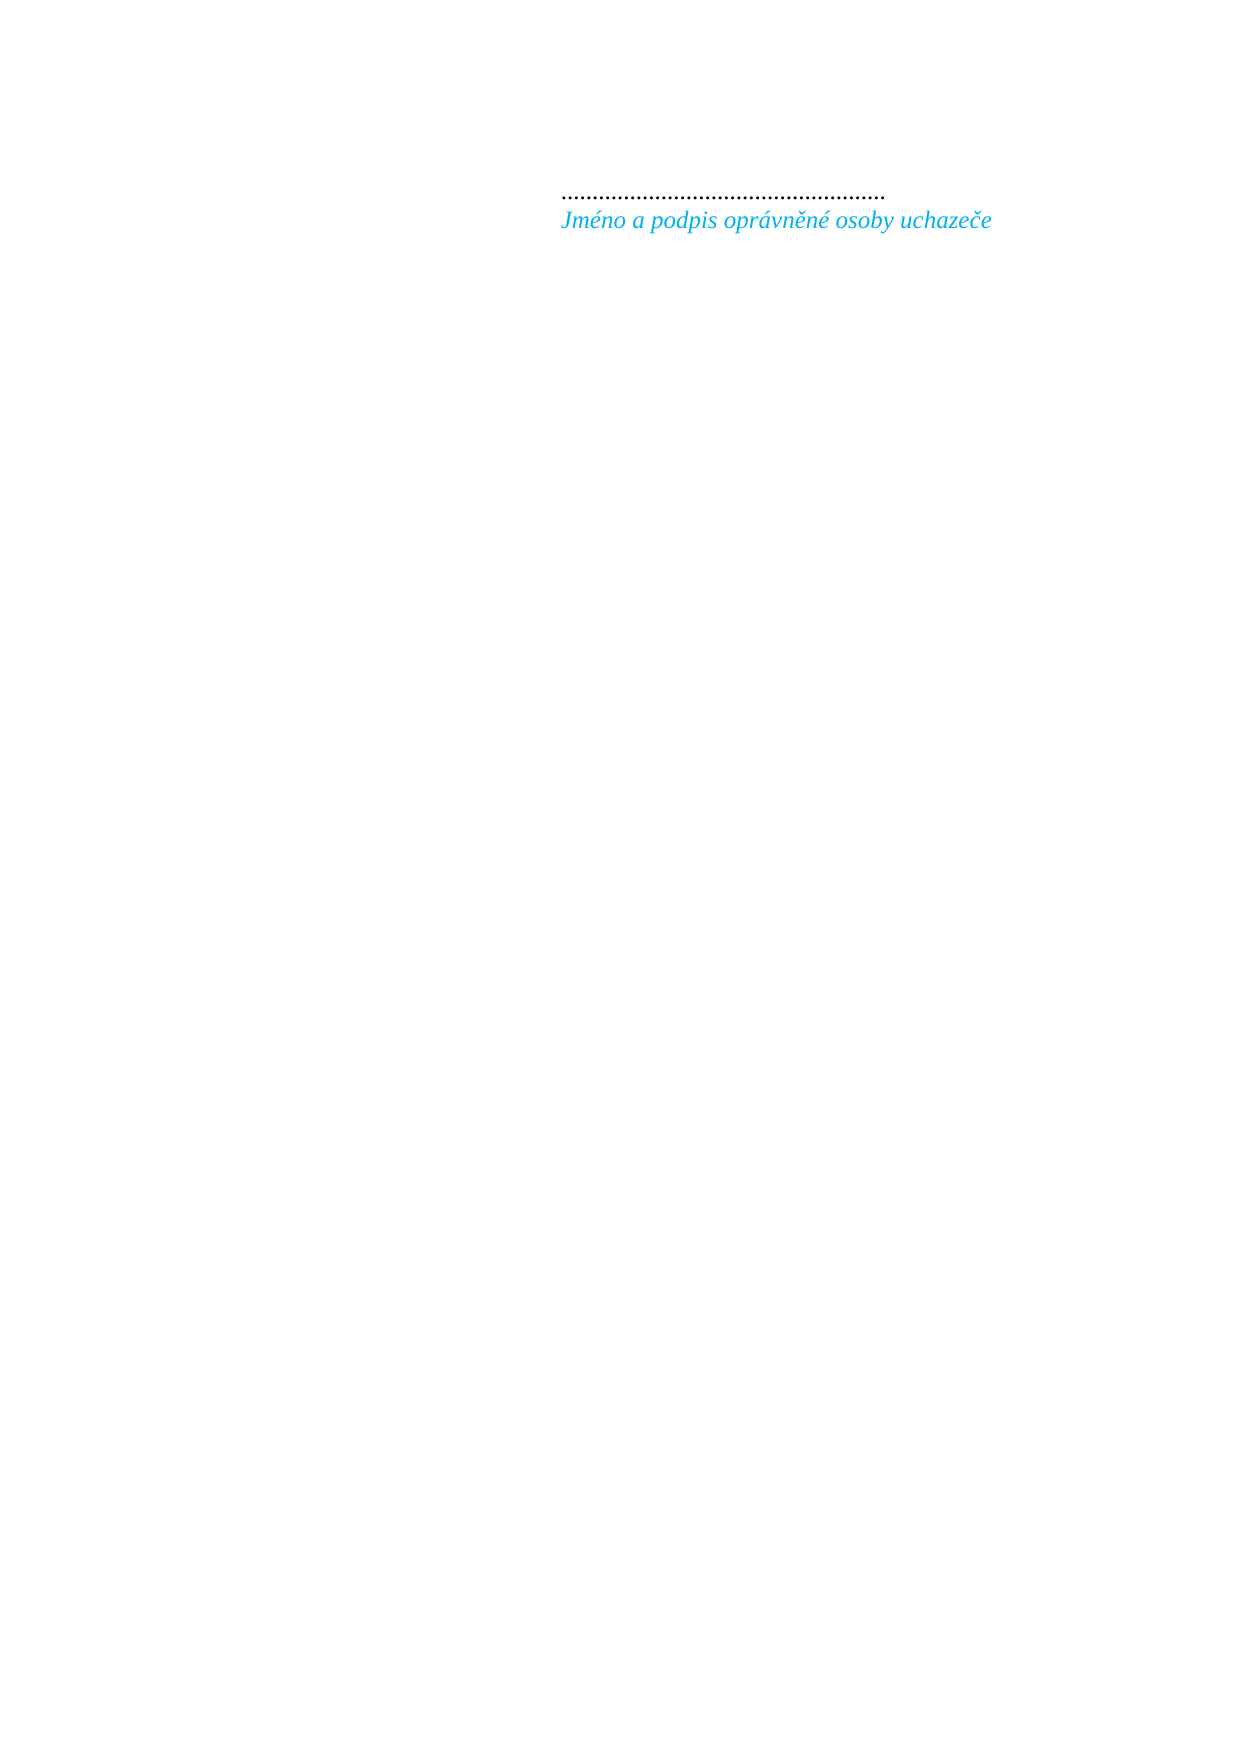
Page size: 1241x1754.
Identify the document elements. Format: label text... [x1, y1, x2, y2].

text .................................................... [517, 176, 1115, 205]
text Jméno a podpis oprávněné osoby uchazeče [487, 205, 1115, 234]
